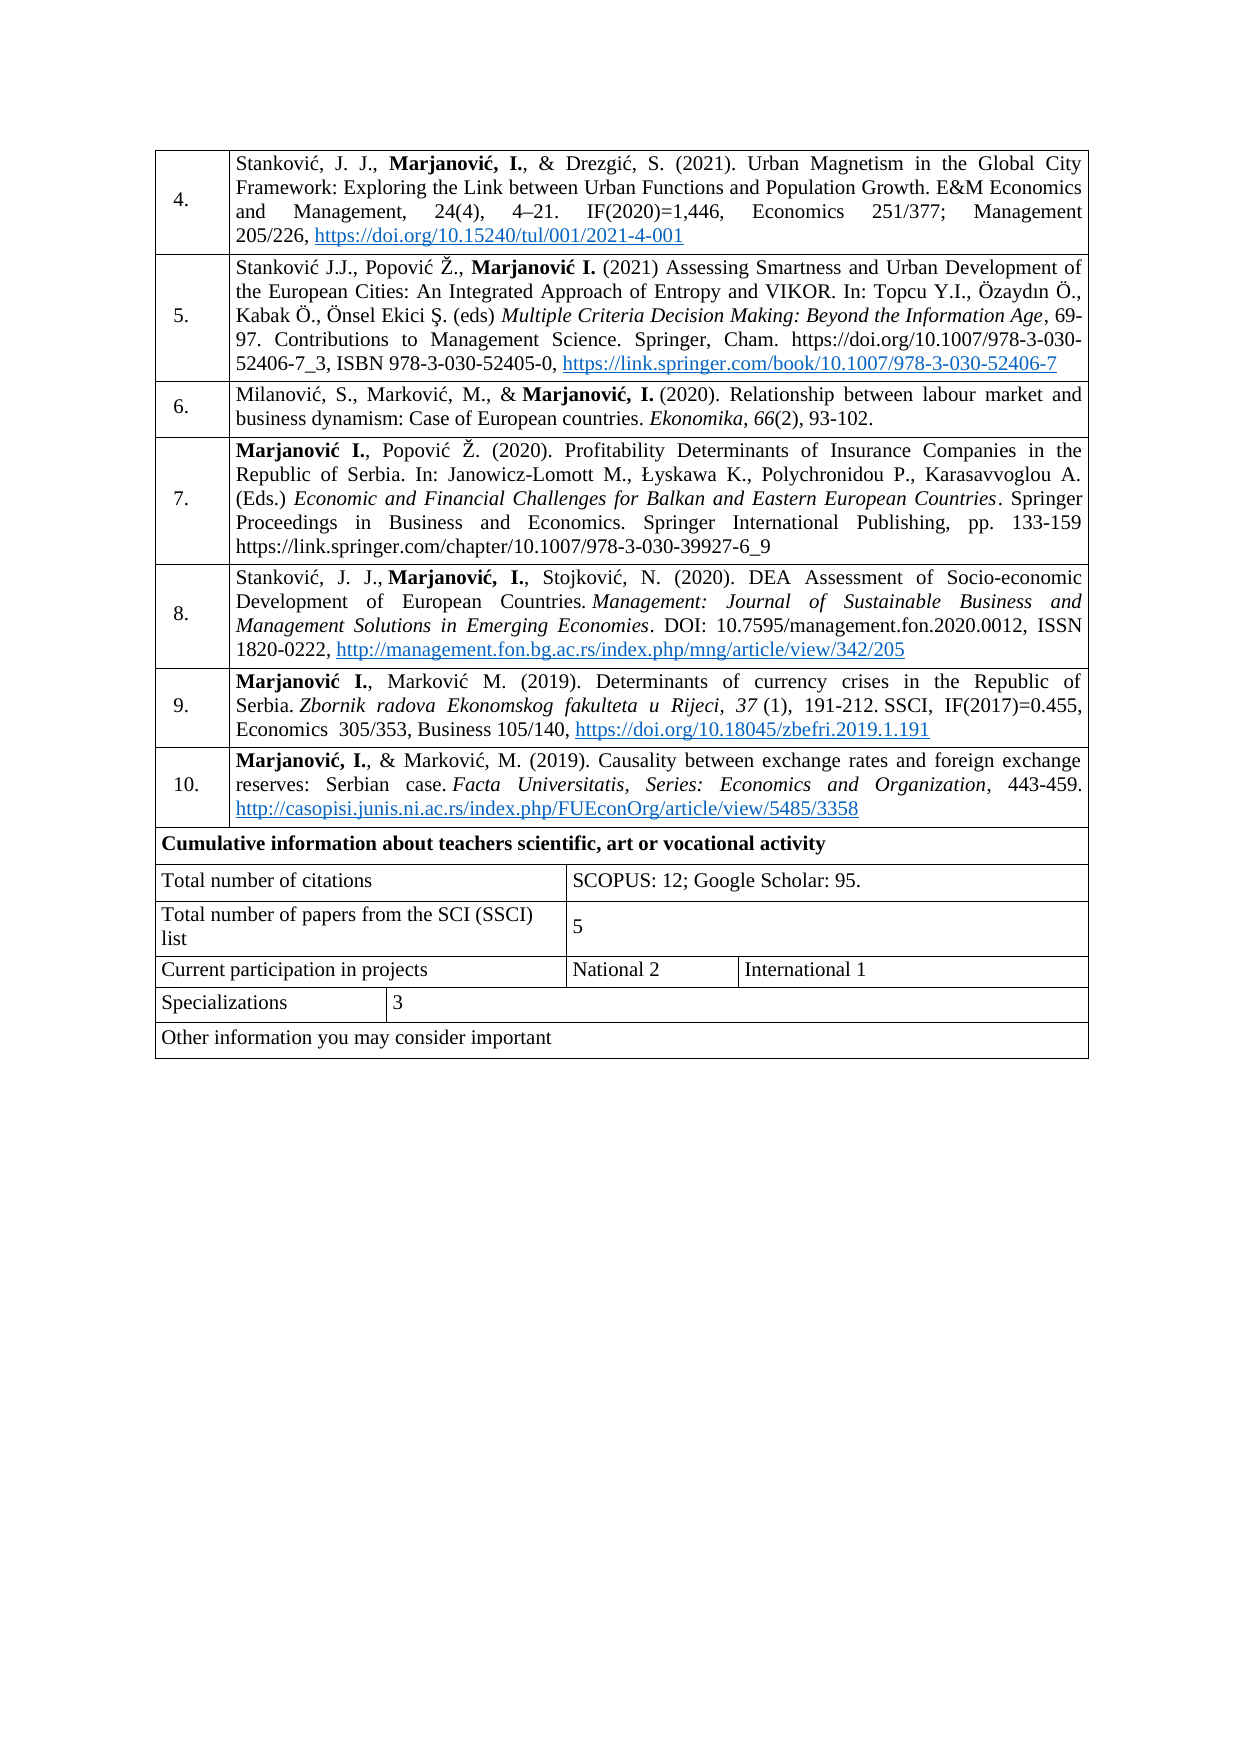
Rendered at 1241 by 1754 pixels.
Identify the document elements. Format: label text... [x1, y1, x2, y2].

table_cell Current participation in projects [156, 957, 566, 987]
table_cell SCOPUS: 12; Google Scholar: 95. [567, 865, 1088, 901]
table_cell [156, 669, 229, 747]
table_cell Specializations [156, 988, 386, 1022]
table_cell 5 [567, 902, 1088, 956]
table_cell International 1 [739, 957, 1088, 987]
table_cell [156, 438, 229, 564]
table_cell National 2 [567, 957, 738, 987]
table_cell Stanković J.J., Popović Ž., Marjanović I. (2021) Assessing Smartness and Urban Development of the European Cities: An Integrated Approach of Entropy and VIKOR. In: Topcu Y.I., Özaydın Ö., Kabak Ö., Önsel Ekici Ş. (eds) Multiple Criteria Decision Making: Beyond the Information Age, 69-97. Contributions to Management Science. Springer, Cham. https://doi.org/10.1007/978-3-030-52406-7_3, ISBN 978-3-030-52405-0, https://link.springer.com/book/10.1007/978-3-030-52406-7 [230, 255, 1088, 381]
table_cell Marjanović I., Marković M. (2019). Determinants of currency crises in the Republic of Serbia. Zbornik radova Ekonomskog fakulteta u Rijeci, 37 (1), 191-212. SSCI, IF(2017)=0.455, Economics 305/353, Business 105/140, https://doi.org/10.18045/zbefri.2019.1.191 [230, 669, 1088, 747]
table_cell Total number of citations [156, 865, 566, 901]
table_cell Marjanović, I., & Marković, M. (2019). Causality between exchange rates and foreign exchange reserves: Serbian case. Facta Universitatis, Series: Economics and Organization, 443-459. http://casopisi.junis.ni.ac.rs/index.php/FUEconOrg/article/view/5485/3358 [230, 748, 1088, 827]
table_cell [156, 151, 229, 253]
table_cell Other information you may consider important [156, 1023, 1088, 1057]
table_cell [156, 565, 229, 668]
table_cell [156, 382, 229, 437]
table_cell [156, 255, 229, 381]
table_cell [156, 748, 229, 827]
table_cell Stanković, J. J., Marjanović, I., & Drezgić, S. (2021). Urban Magnetism in the Global City Framework: Exploring the Link between Urban Functions and Population Growth. E&M Economics and Management, 24(4), 4–21. IF(2020)=1,446, Economics 251/377; Management 205/226, https://doi.org/10.15240/tul/001/2021-4-001 [230, 151, 1088, 253]
table_cell Cumulative information about teachers scientific, art or vocational activity [156, 828, 1088, 864]
table_cell Milanović, S., Marković, M., & Marjanović, I. (2020). Relationship between labour market and business dynamism: Case of European countries. Ekonomika, 66(2), 93-102. [230, 382, 1088, 437]
table_cell Stanković, J. J., Marjanović, I., Stojković, N. (2020). DEA Assessment of Socio-economic Development of European Countries. Management: Journal of Sustainable Business and Management Solutions in Emerging Economies. DOI: 10.7595/management.fon.2020.0012, ISSN 1820-0222, http://management.fon.bg.ac.rs/index.php/mng/article/view/342/205 [230, 565, 1088, 668]
table_cell Total number of papers from the SCI (SSCI) list [156, 902, 566, 956]
table_cell Marjanović I., Popović Ž. (2020). Profitability Determinants of Insurance Companies in the Republic of Serbia. In: Janowicz-Lomott M., Łyskawa K., Polychronidou P., Karasavvoglou A. (Eds.) Economic and Financial Challenges for Balkan and Eastern European Countries. Springer Proceedings in Business and Economics. Springer International Publishing, pp. 133-159 https://link.springer.com/chapter/10.1007/978-3-030-39927-6_9 [230, 438, 1088, 564]
table_cell 3 [387, 988, 1088, 1022]
